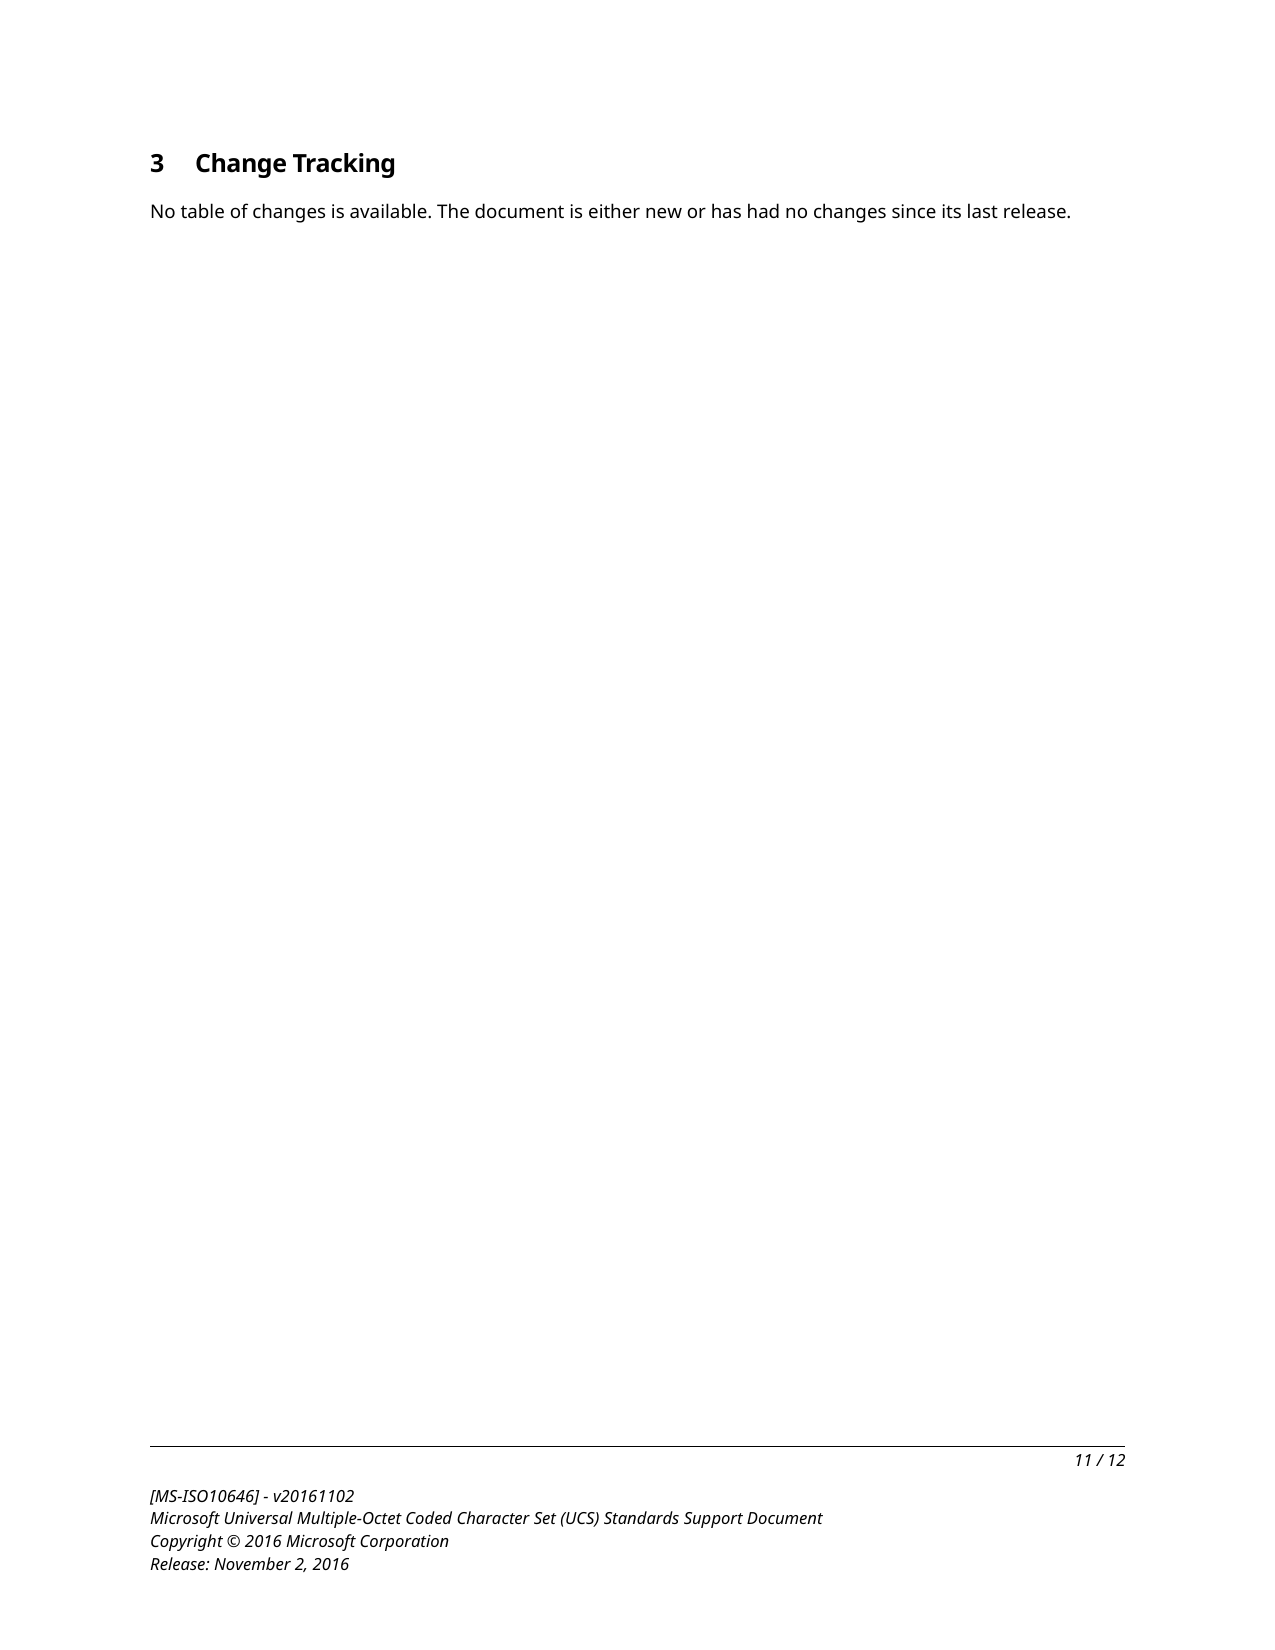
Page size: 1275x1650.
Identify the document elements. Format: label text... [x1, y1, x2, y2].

subtitle Change Tracking [150, 146, 1125, 180]
text No table of changes is available. The document is either new or has had no changes since its last release. [150, 199, 1125, 224]
